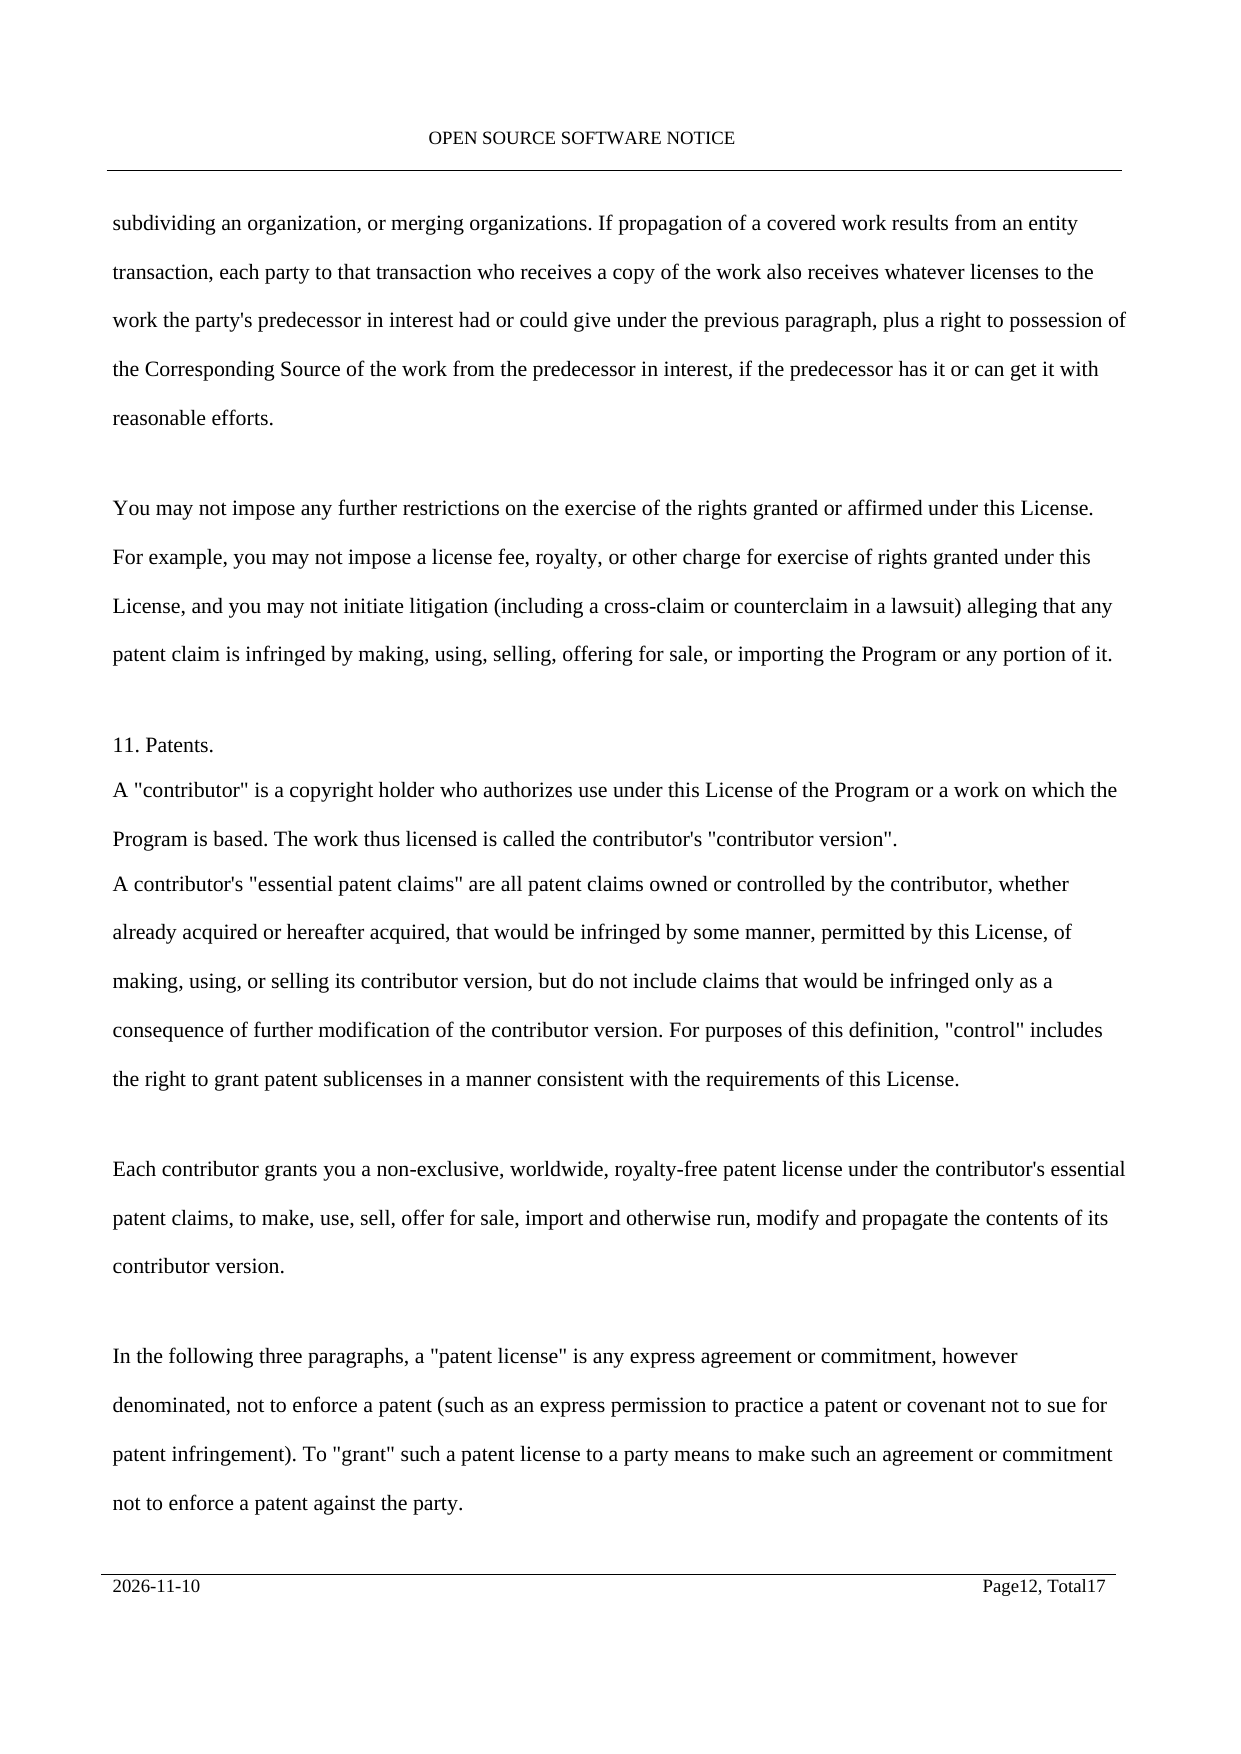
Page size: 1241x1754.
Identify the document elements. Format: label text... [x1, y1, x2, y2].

text A "contributor" is a copyright holder who authorizes use under this License of the Program or a work on which the Program is based. The work thus licensed is called the contributor's "contributor version". [112, 773, 1128, 854]
text A contributor's "essential patent claims" are all patent claims owned or controlled by the contributor, whether already acquired or hereafter acquired, that would be infringed by some manner, permitted by this License, of making, using, or selling its contributor version, but do not include claims that would be infringed only as a consequence of further modification of the contributor version. For purposes of this definition, "control" includes the right to grant patent sublicenses in a manner consistent with the requirements of this License. [112, 867, 1128, 1094]
text 11. Patents. [112, 728, 1128, 761]
text You may not impose any further restrictions on the exercise of the rights granted or affirmed under this License. For example, you may not impose a license fee, royalty, or other charge for exercise of rights granted under this License, and you may not initiate litigation (including a cross-claim or counterclaim in a lawsuit) alleging that any patent claim is infringed by making, using, selling, offering for sale, or importing the Program or any portion of it. [112, 492, 1128, 670]
text In the following three paragraphs, a "patent license" is any express agreement or commitment, however denominated, not to enforce a patent (such as an express permission to practice a patent or covenant not to sue for patent infringement). To "grant" such a patent license to a party means to make such an agreement or commitment not to enforce a patent against the party. [112, 1340, 1128, 1519]
text Each contributor grants you a non-exclusive, worldwide, royalty-free patent license under the contributor's essential patent claims, to make, use, sell, offer for sale, import and otherwise run, modify and propagate the contents of its contributor version. [112, 1152, 1128, 1282]
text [112, 206, 1128, 434]
